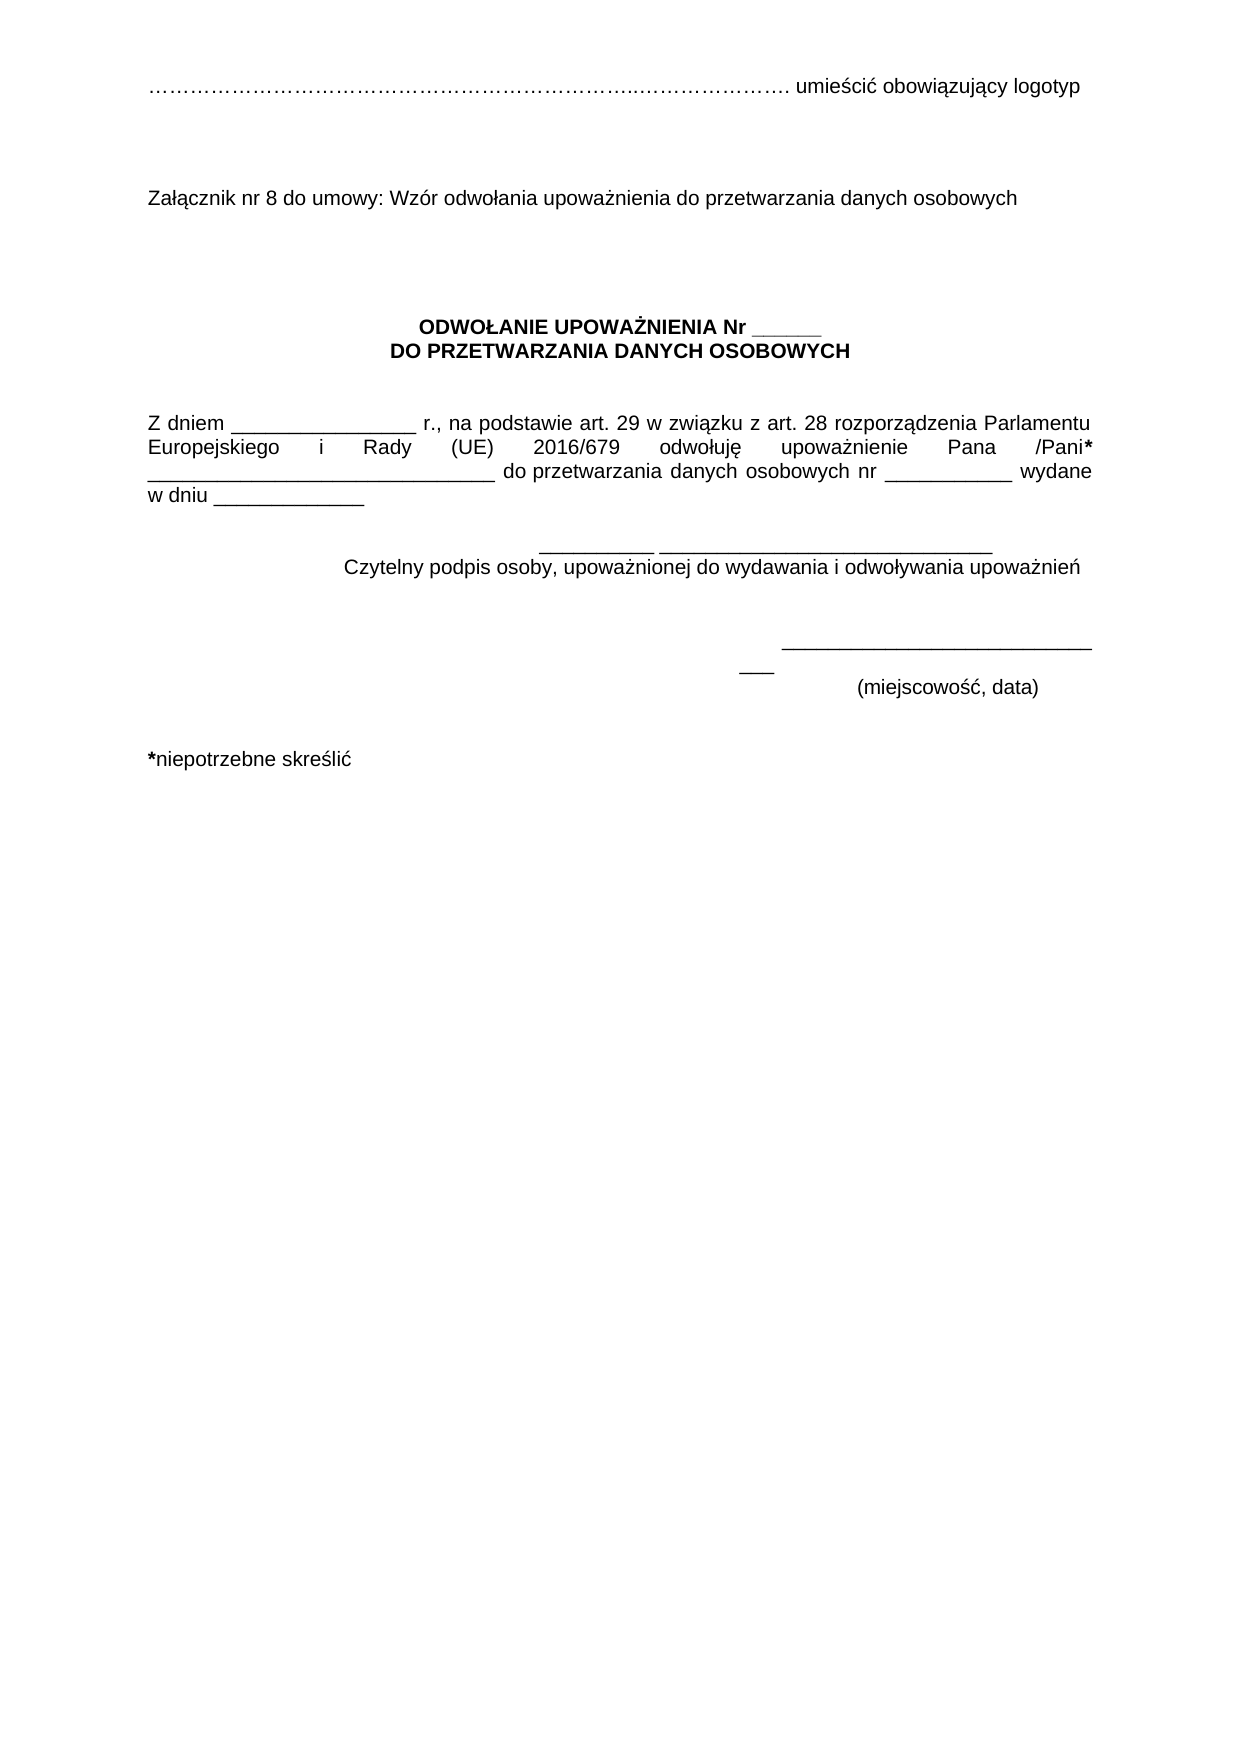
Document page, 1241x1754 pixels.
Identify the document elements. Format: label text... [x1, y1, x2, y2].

text Czytelny podpis osoby, upoważnionej do wydawania i odwoływania upoważnień [148, 555, 1092, 579]
text ODWOŁANIE UPOWAŻNIENIA Nr ______ DO PRZETWARZANIA DANYCH OSOBOWYCH [148, 315, 1092, 363]
text (miejscowość, data) [149, 674, 1092, 698]
text Załącznik nr 8 do umowy: Wzór odwołania upoważnienia do przetwarzania danych osobowych [148, 186, 1092, 237]
text __________ _____________________________ [148, 531, 1092, 555]
text *niepotrzebne skreślić [148, 746, 1092, 770]
text ______________________________ [739, 627, 1092, 674]
text Z dniem ________________ r., na podstawie art. 29 w związku z art. 28 rozporządzenia Parlamentu Europejskiego i Rady (UE) 2016/679 odwołuję upoważnienie Pana /Pani* ______________________________ do przetwarzania danych osobowych nr ___________ wydane w dniu _____________ [148, 411, 1092, 507]
